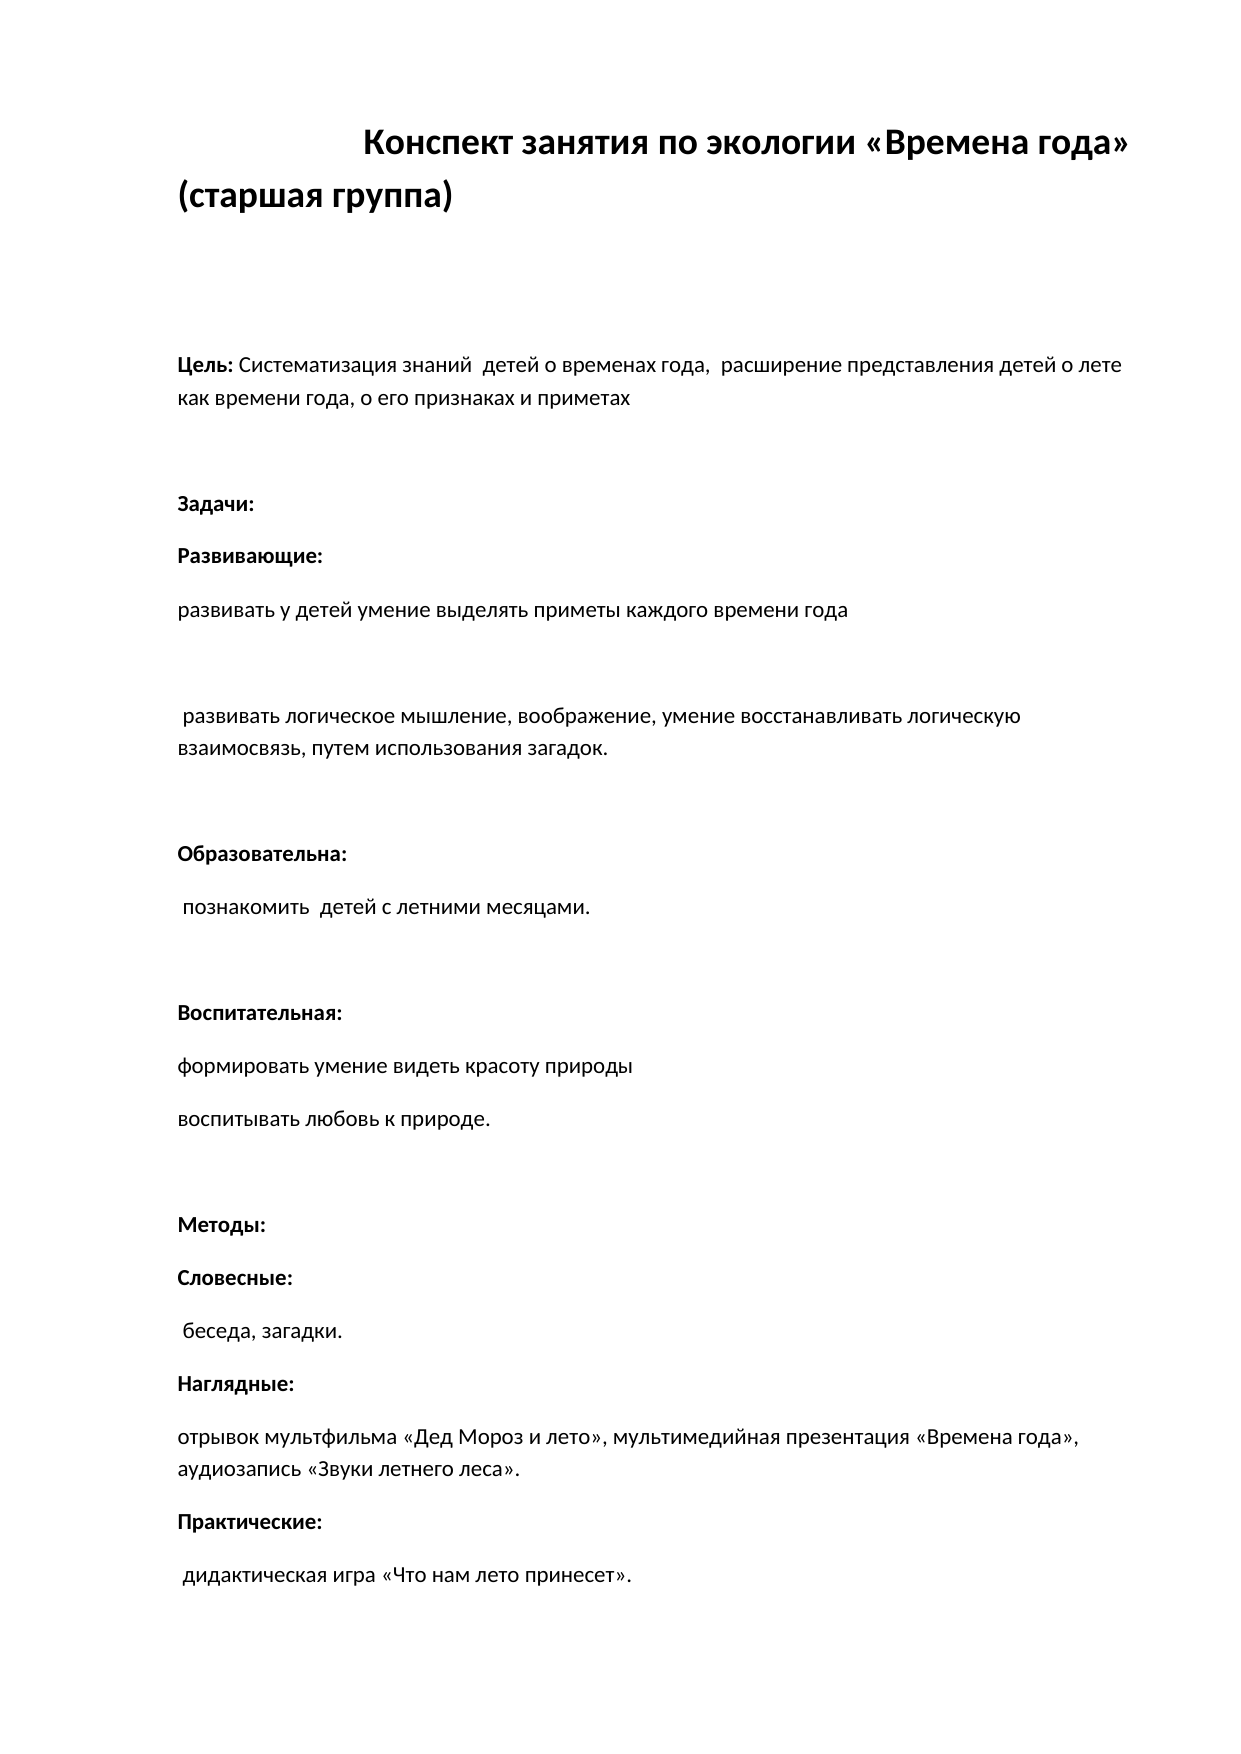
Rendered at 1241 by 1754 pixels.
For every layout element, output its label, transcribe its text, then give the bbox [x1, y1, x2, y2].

text Методы: [177, 1210, 1152, 1238]
text дидактическая игра «Что нам лето принесет». [177, 1560, 1152, 1588]
text отрывок мультфильма «Дед Мороз и лето», мультимедийная презентация «Времена года», аудиозапись «Звуки летнего леса». [177, 1422, 1152, 1482]
text Практические: [177, 1507, 1152, 1535]
text Конспект занятия по экологии «Времена года» (старшая группа) [177, 118, 1152, 217]
text беседа, загадки. [177, 1316, 1152, 1344]
text формировать умение видеть красоту природы [177, 1051, 1152, 1079]
text Словесные: [177, 1263, 1152, 1291]
text Развивающие: [177, 542, 1152, 570]
text воспитывать любовь к природе. [177, 1104, 1152, 1132]
text развивать логическое мышление, воображение, умение восстанавливать логическую взаимосвязь, путем использования загадок. [177, 701, 1152, 761]
text развивать у детей умение выделять приметы каждого времени года [177, 595, 1152, 623]
text Образовательна: [177, 839, 1152, 867]
text Воспитательная: [177, 998, 1152, 1026]
text Задачи: [177, 489, 1152, 517]
text Цель: Систематизация знаний детей о временах года, расширение представления детей о лете как времени года, о его признаках и приметах [177, 350, 1152, 411]
text познакомить детей с летними месяцами. [177, 892, 1152, 920]
text Наглядные: [177, 1369, 1152, 1397]
